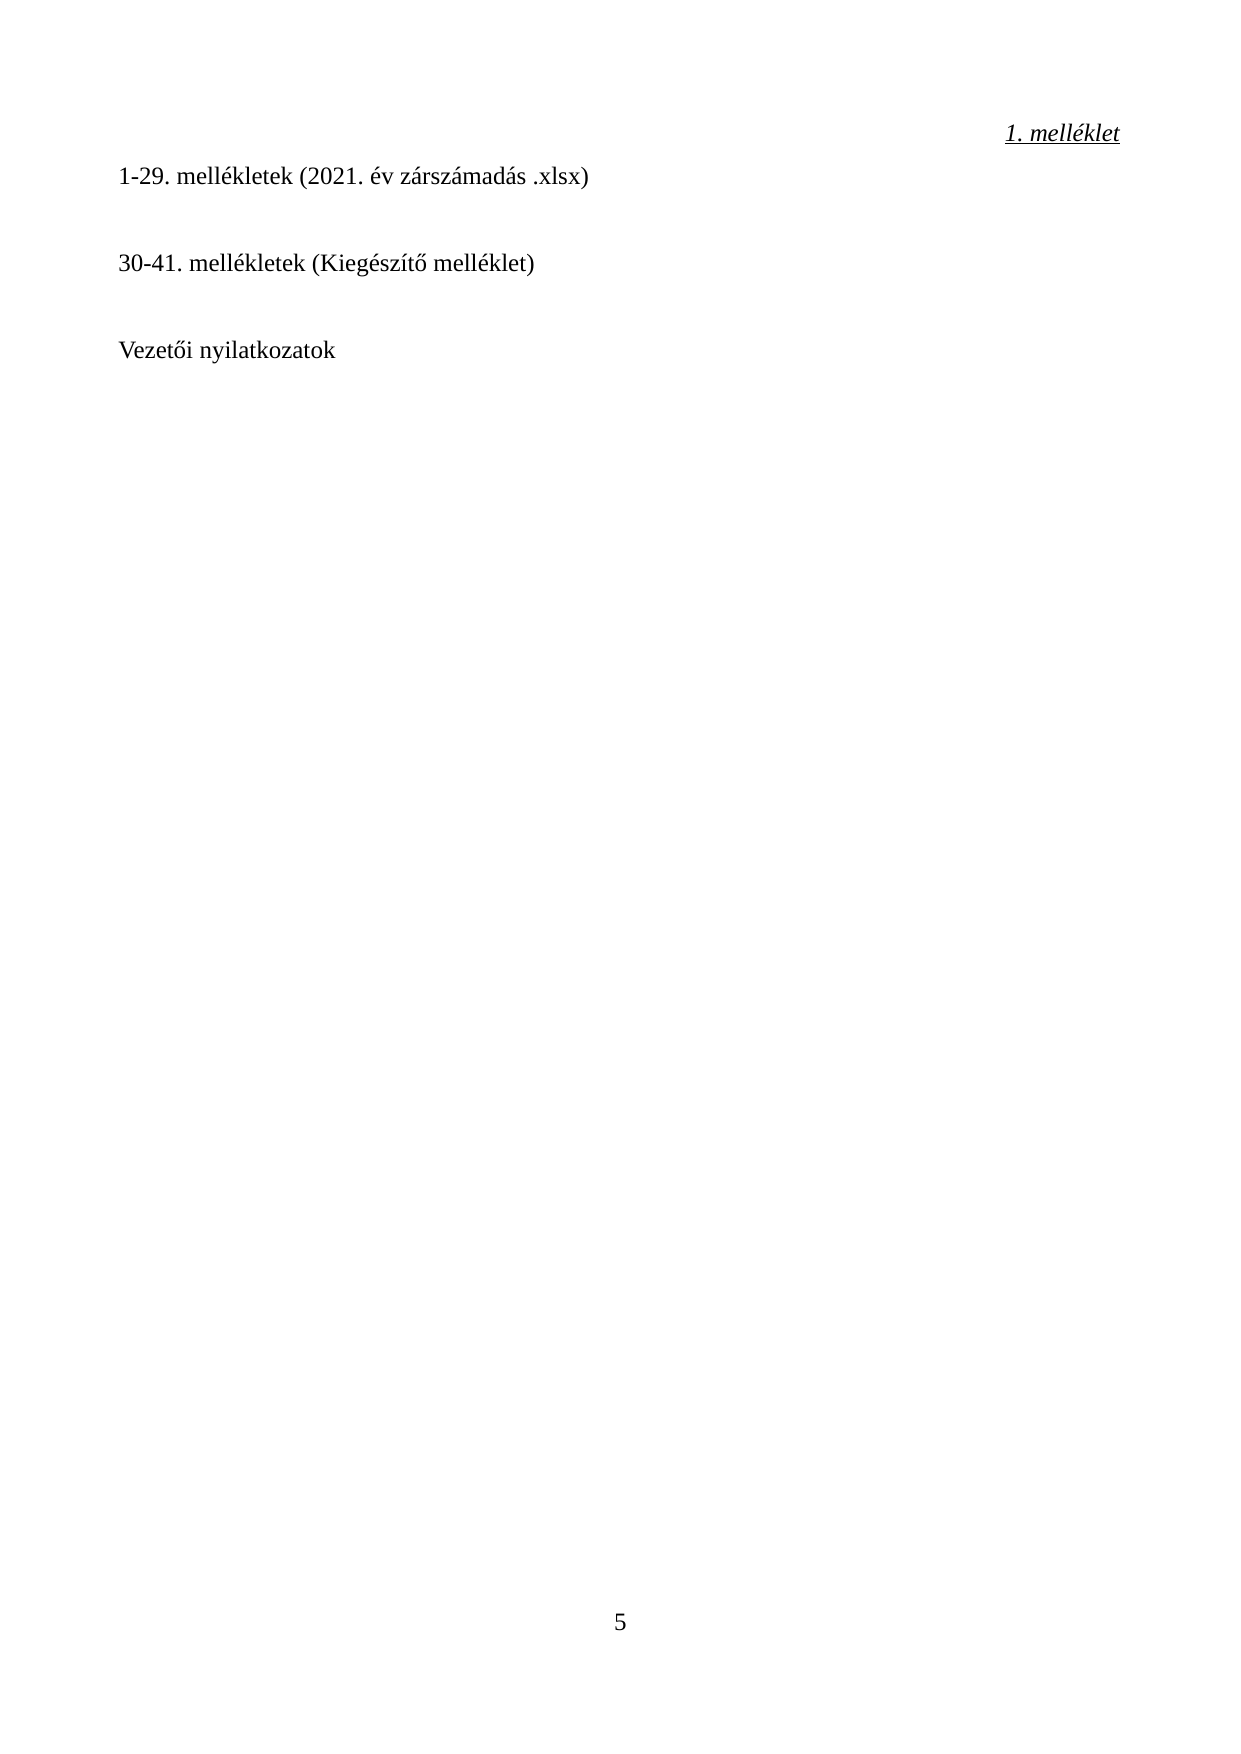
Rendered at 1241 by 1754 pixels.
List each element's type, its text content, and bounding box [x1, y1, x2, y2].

text 1. melléklet [118, 118, 1122, 147]
text 1-29. mellékletek (2021. év zárszámadás .xlsx) [118, 161, 1122, 190]
text Vezetői nyilatkozatok [118, 335, 1122, 363]
text 30-41. mellékletek (Kiegészítő melléklet) [118, 248, 1122, 277]
